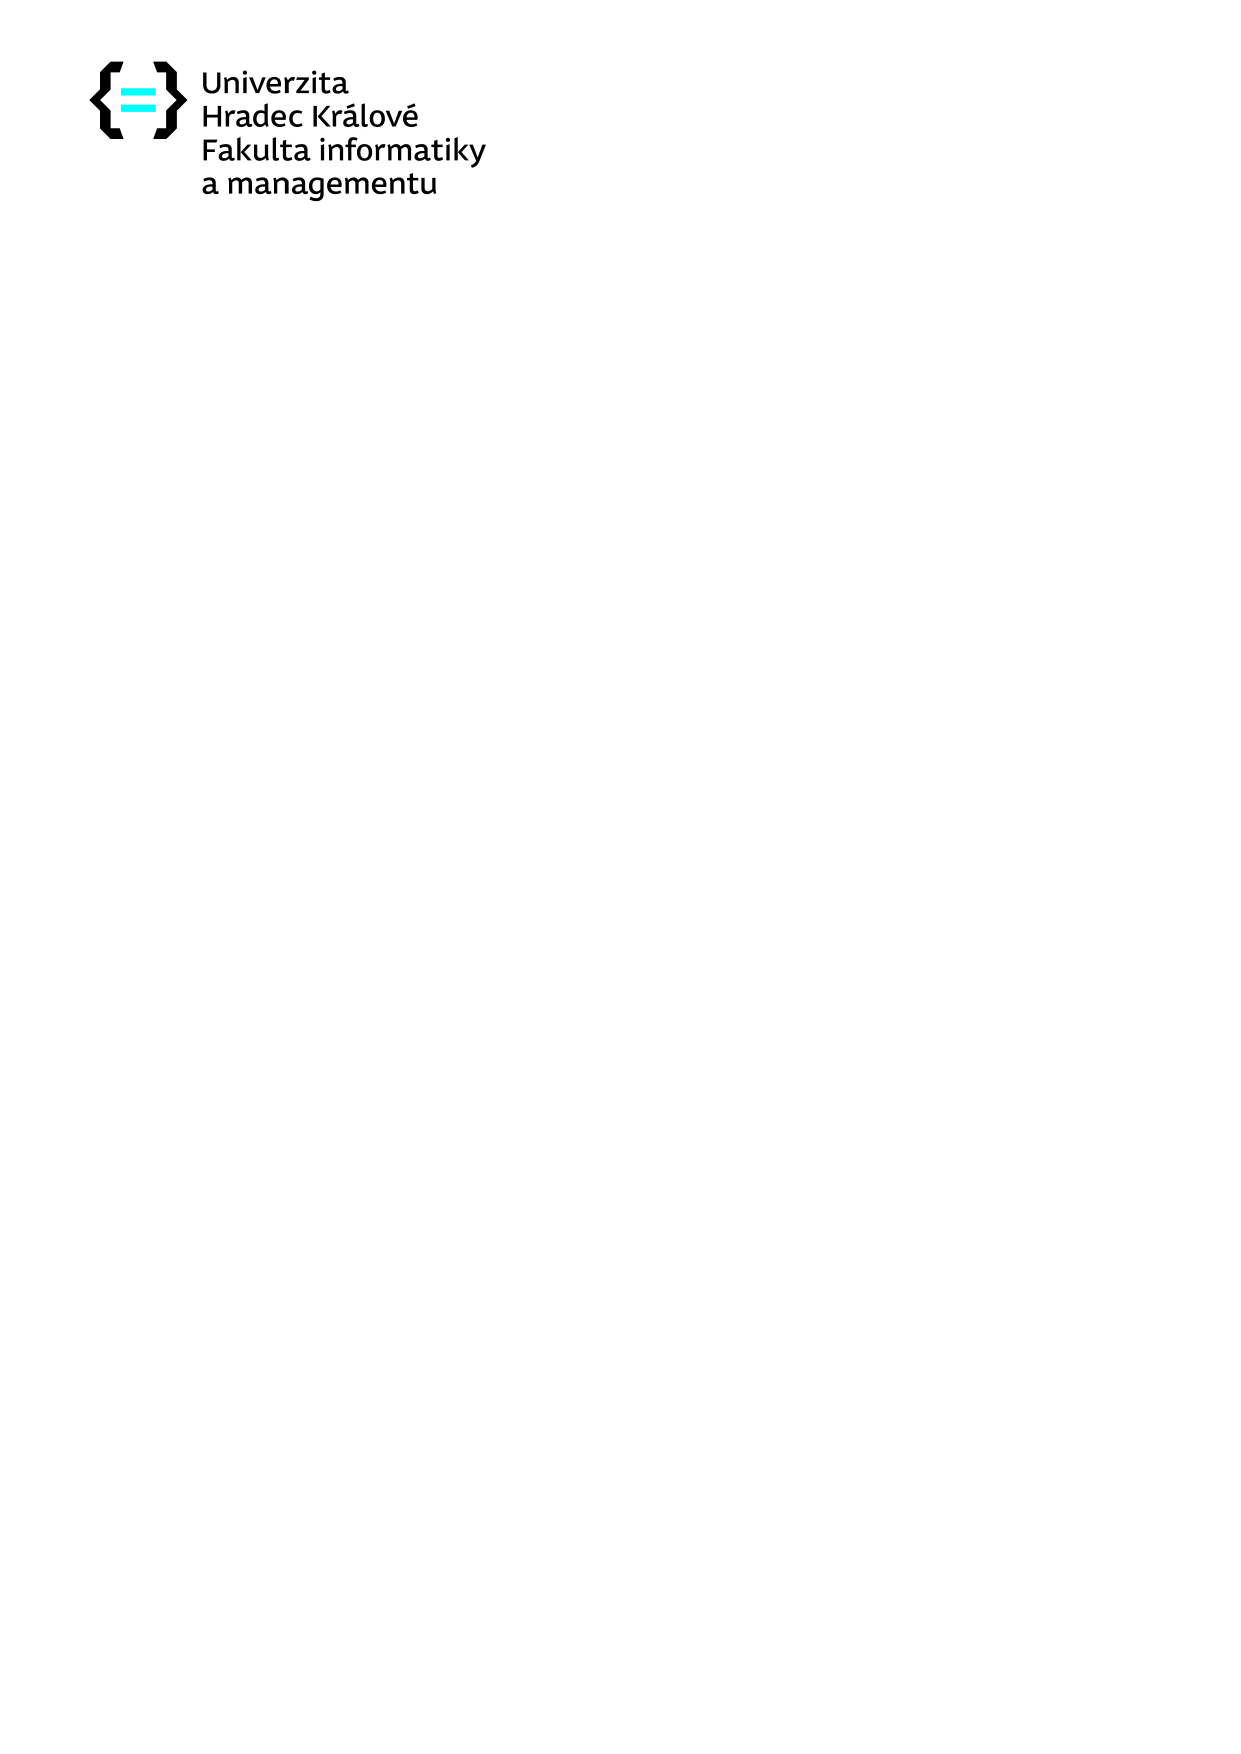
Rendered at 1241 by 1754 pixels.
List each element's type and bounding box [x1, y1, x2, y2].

picture [57, 29, 513, 224]
